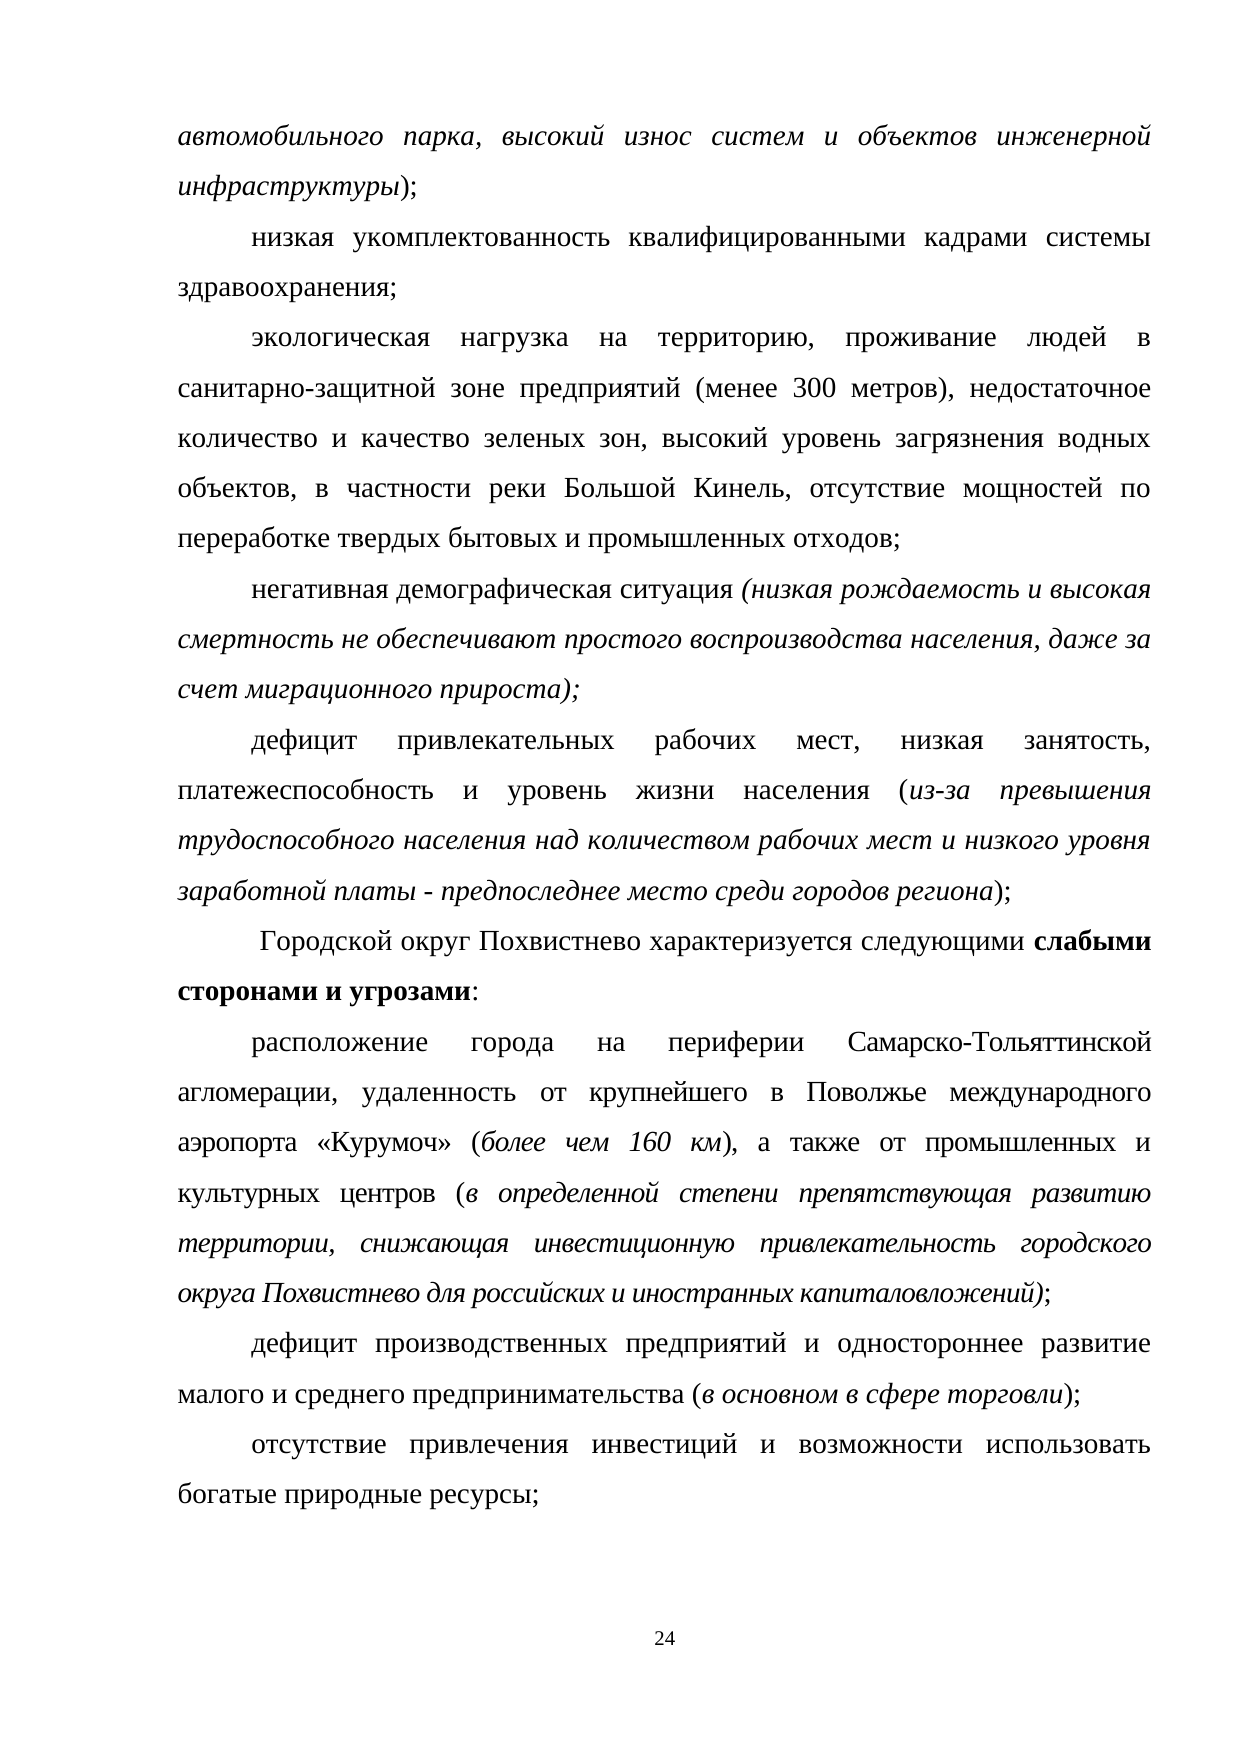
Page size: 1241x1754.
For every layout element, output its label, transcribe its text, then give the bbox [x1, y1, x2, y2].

text Городской округ Похвистнево характеризуется следующими слабыми сторонами и угрозами: [177, 923, 1152, 1007]
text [177, 118, 1152, 202]
text экологическая нагрузка на территорию, проживание людей в санитарно-защитной зоне предприятий (менее 300 метров), недостаточное количество и качество зеленых зон, высокий уровень загрязнения водных объектов, в частности реки Большой Кинель, отсутствие мощностей по переработке твердых бытовых и промышленных отходов; [177, 319, 1152, 554]
text дефицит производственных предприятий и одностороннее развитие малого и среднего предпринимательства (в основном в сфере торговли); [177, 1326, 1152, 1409]
text негативная демографическая ситуация (низкая рождаемость и высокая смертность не обеспечивают простого воспроизводства населения, даже за счет миграционного прироста); [177, 571, 1152, 705]
text низкая укомплектованность квалифицированными кадрами системы здравоохранения; [177, 219, 1152, 303]
text дефицит привлекательных рабочих мест, низкая занятость, платежеспособность и уровень жизни населения (из-за превышения трудоспособного населения над количеством рабочих мест и низкого уровня заработной платы - предпоследнее место среди городов региона); [177, 722, 1152, 906]
text расположение города на периферии Самарско-Тольяттинской агломерации, удаленность от крупнейшего в Поволжье международного аэропорта «Курумоч» (более чем 160 км), а также от промышленных и культурных центров (в определенной степени препятствующая развитию территории, снижающая инвестиционную привлекательность городского округа Похвистнево для российских и иностранных капиталовложений); [177, 1024, 1152, 1309]
text отсутствие привлечения инвестиций и возможности использовать богатые природные ресурсы; [177, 1426, 1152, 1510]
